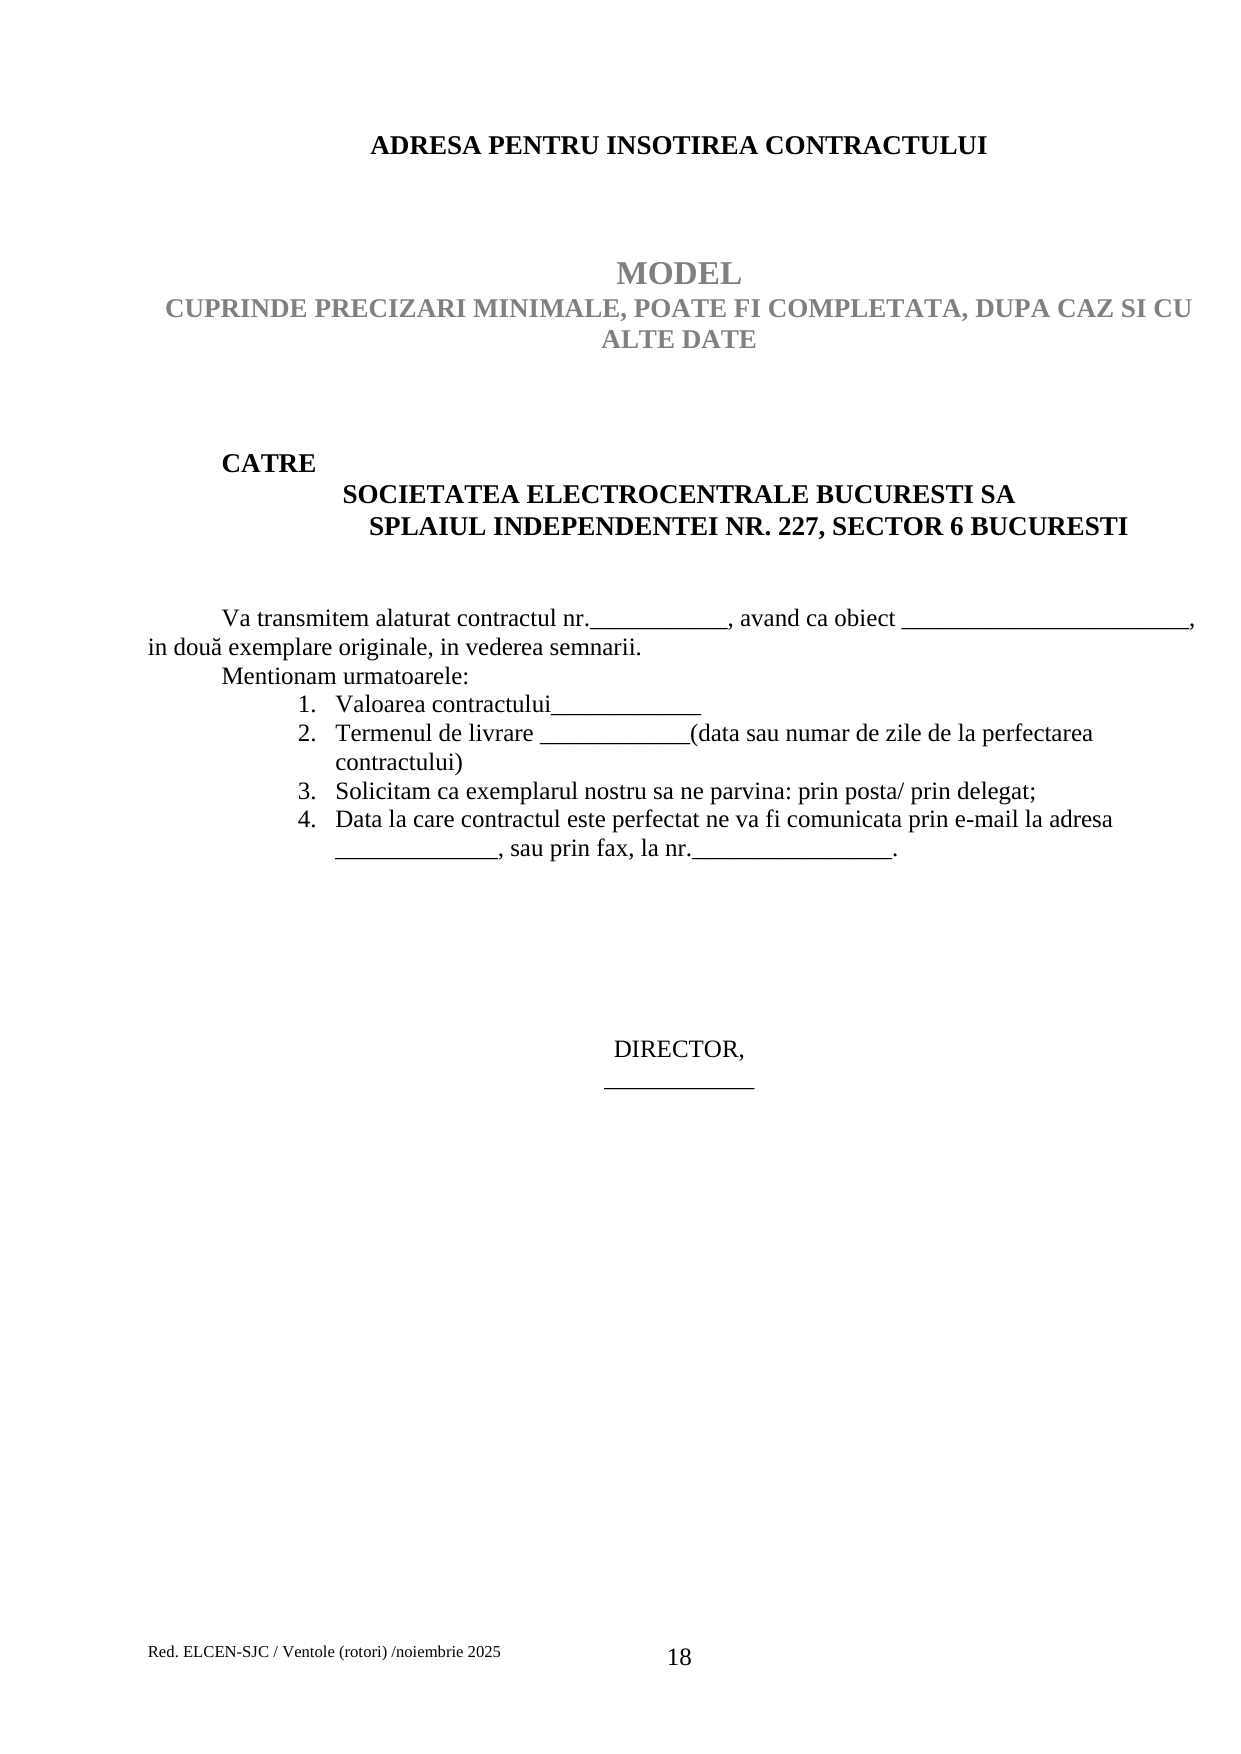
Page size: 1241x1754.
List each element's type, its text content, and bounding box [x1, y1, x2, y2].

text ____________ [148, 1063, 1211, 1092]
list Solicitam ca exemplarul nostru sa ne parvina: prin posta/ prin delegat; [298, 776, 1211, 804]
text Mentionam urmatoarele: [148, 661, 1211, 689]
list Valoarea contractului____________ [298, 689, 1211, 718]
text Splaiul Independentei nr. 227, Sector 6 Bucuresti [148, 510, 1211, 541]
text DIRECTOR, [148, 1034, 1211, 1063]
text cuprinde precizari minimale, poate fi completata, dupa caz si cu alte date [148, 292, 1211, 354]
text SOCIETATEA ELECTROCENTRALE BUCURESTI SA [148, 479, 1211, 510]
text Catre [148, 447, 1211, 479]
text Adresa pentru insotirea contractului [148, 129, 1211, 160]
list Termenul de livrare ____________(data sau numar de zile de la perfectarea contractului) [298, 718, 1211, 776]
list Data la care contractul este perfectat ne va fi comunicata prin e-mail la adresa _____________, sau prin fax, la nr.________________. [298, 804, 1211, 862]
text MODEL [148, 253, 1211, 292]
text Va transmitem alaturat contractul nr.___________, avand ca obiect _______________________, in două exemplare originale, in vederea semnarii. [148, 603, 1211, 661]
